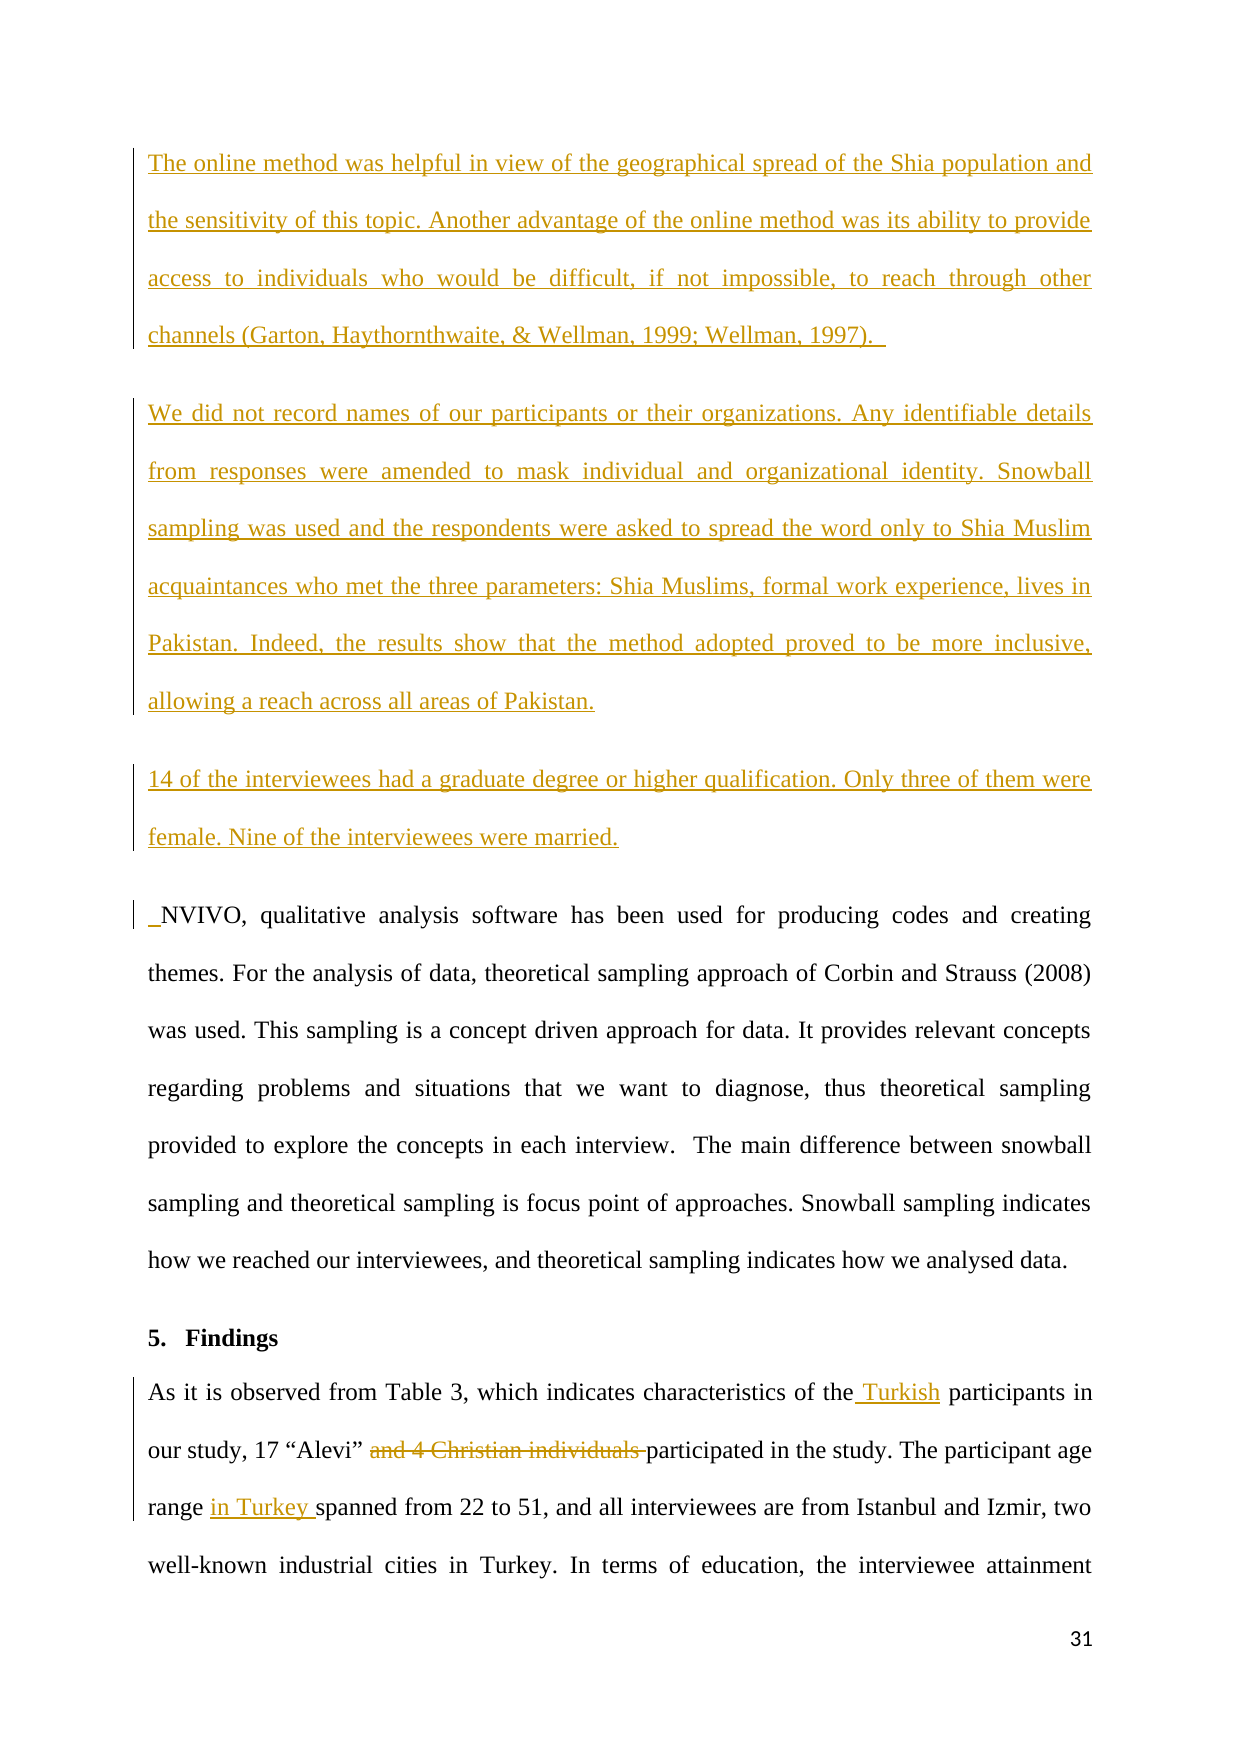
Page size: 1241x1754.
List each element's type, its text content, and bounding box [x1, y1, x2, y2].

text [148, 1377, 1093, 1578]
text NVIVO, qualitative analysis software has been used for producing codes and creating themes. For the analysis of data, theoretical sampling approach of Corbin and Strauss (2008) was used. This sampling is a concept driven approach for data. It provides relevant concepts regarding problems and situations that we want to diagnose, thus theoretical sampling provided to explore the concepts in each interview. The main difference between snowball sampling and theoretical sampling is focus point of approaches. Snowball sampling indicates how we reached our interviewees, and theoretical sampling indicates how we analysed data. [148, 900, 1093, 1274]
list Findings [148, 1323, 1093, 1352]
